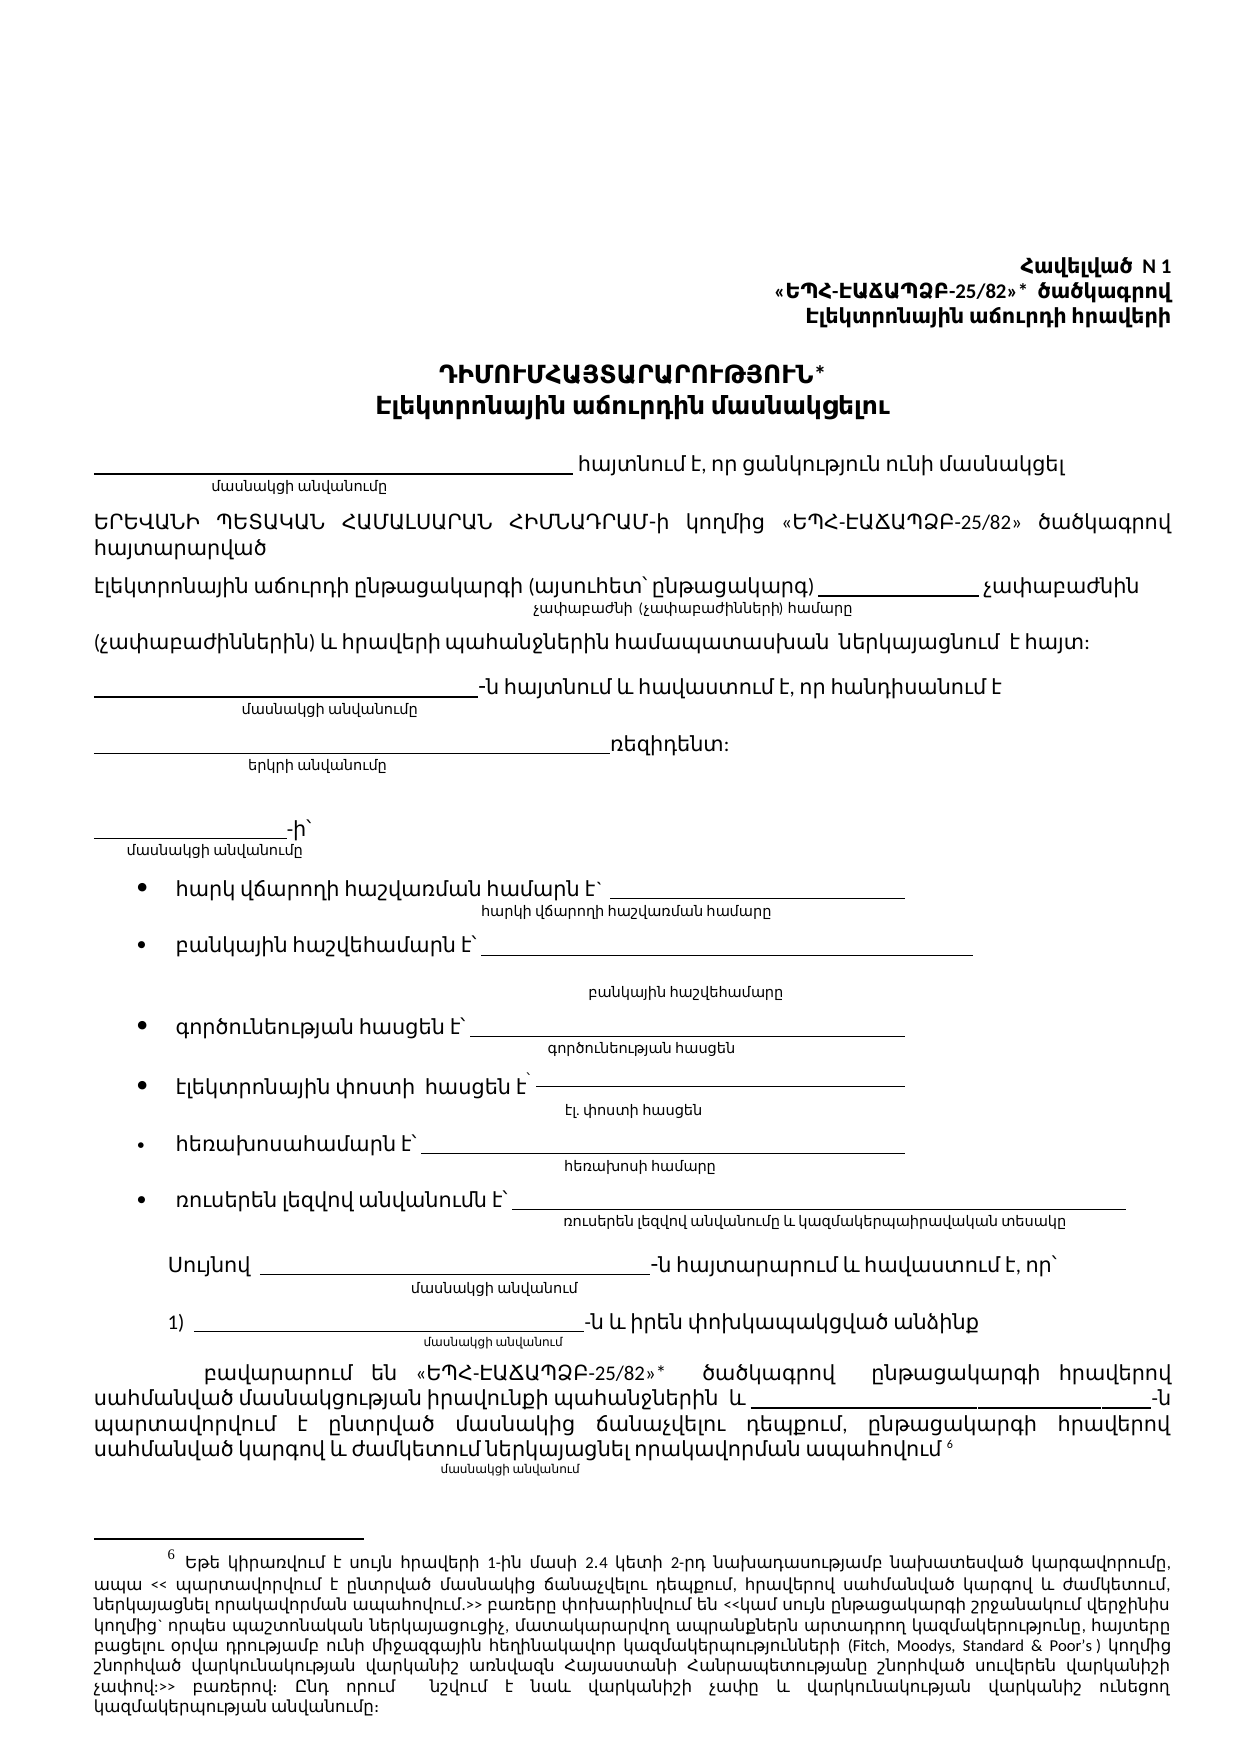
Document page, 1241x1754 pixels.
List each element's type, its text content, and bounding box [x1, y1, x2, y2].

list հարկ վճարողի հաշվառման համարն է` [138, 872, 1171, 902]
subtitle Էլեկտրոնային աճուրդին մասնակցելու [94, 390, 1171, 421]
text «ԵՊՀ-ԷԱՃԱՊՁԲ-25/82»* ծածկագրով [94, 278, 1171, 304]
text մասնակցի անվանումը [94, 841, 1171, 872]
text մասնակցի անվանումը [94, 477, 1171, 507]
text 1) -ն և իրեն փոխկապակցված անձինք [94, 1309, 1171, 1335]
list բանկային հաշվեհամարն է՝ [138, 933, 1171, 983]
text չափաբաժնի (չափաբաժինների) համարը [94, 599, 1171, 629]
text Հավելված N 1 [94, 253, 1171, 278]
text -ի՝ [94, 816, 1171, 841]
text բանկային հաշվեհամարը [94, 983, 1171, 1014]
list ռուսերեն լեզվով անվանումն է՝ [138, 1187, 1171, 1213]
text բավարարում են «ԵՊՀ-ԷԱՃԱՊՁԲ-25/82»* ծածկագրով ընթացակարգի հրավերով սահմանված մասնակցության իրավունքի պահանջներին և -ն պարտավորվում է ընտրված մասնակից ճանաչվելու դեպքում, ընթացակարգի հրավերով սահմանված կարգով և ժամկետում ներկայացնել որակավորման ապահովում [94, 1360, 1171, 1462]
text հեռախոսի համարը [462, 1157, 1171, 1187]
text ԴԻՄՈՒՄՀԱՅՏԱՐԱՐՈՒԹՅՈՒՆ* [94, 360, 1171, 390]
text ԵՐԵՎԱՆԻ ՊԵՏԱԿԱՆ ՀԱՄԱԼՍԱՐԱՆ ՀԻՄՆԱԴՐԱՄ-ի կողմից «ԵՊՀ-ԷԱՃԱՊՁԲ-25/82» ծածկագրով հայտարարված [94, 507, 1171, 561]
text Էլեկտրոնային աճուրդի հրավերի [94, 304, 1171, 329]
text -ն հայտնում և հավաստում է, որ հանդիսանում է [94, 670, 1171, 701]
text էլ. փոստի հասցեն [94, 1101, 1171, 1131]
list էլեկտրոնային փոստի հասցեն է՝ [138, 1070, 1171, 1101]
text ռեզիդենտ: [94, 731, 1171, 756]
text մասնակցի անվանումը [94, 701, 1171, 731]
text երկրի անվանումը [94, 756, 1171, 787]
text մասնակցի անվանում [94, 1462, 1171, 1487]
text հայտնում է, որ ցանկություն ունի մասնակցել [94, 451, 1171, 477]
text էլեկտրոնային աճուրդի ընթացակարգի (այսուհետ՝ ընթացակարգ) չափաբաժնին [94, 573, 1171, 599]
text մասնակցի անվանում [94, 1335, 1171, 1360]
text (չափաբաժիններին) և հրավերի պահանջներին համապատասխան ներկայացնում է հայտ: [94, 629, 1171, 655]
list հեռախոսահամարն է՝ [138, 1131, 1171, 1157]
list գործունեության հասցեն է՝ [138, 1014, 1171, 1040]
text Սույնով -ն հայտարարում և հավաստում է, որ՝ [94, 1248, 1171, 1279]
text հարկի վճարողի հաշվառման համարը [94, 902, 1171, 933]
text ռուսերեն լեզվով անվանումը և կազմակերպաիրավական տեսակը [94, 1213, 1171, 1243]
text գործունեության հասցեն [94, 1040, 1171, 1070]
text մասնակցի անվանում [94, 1279, 1171, 1309]
